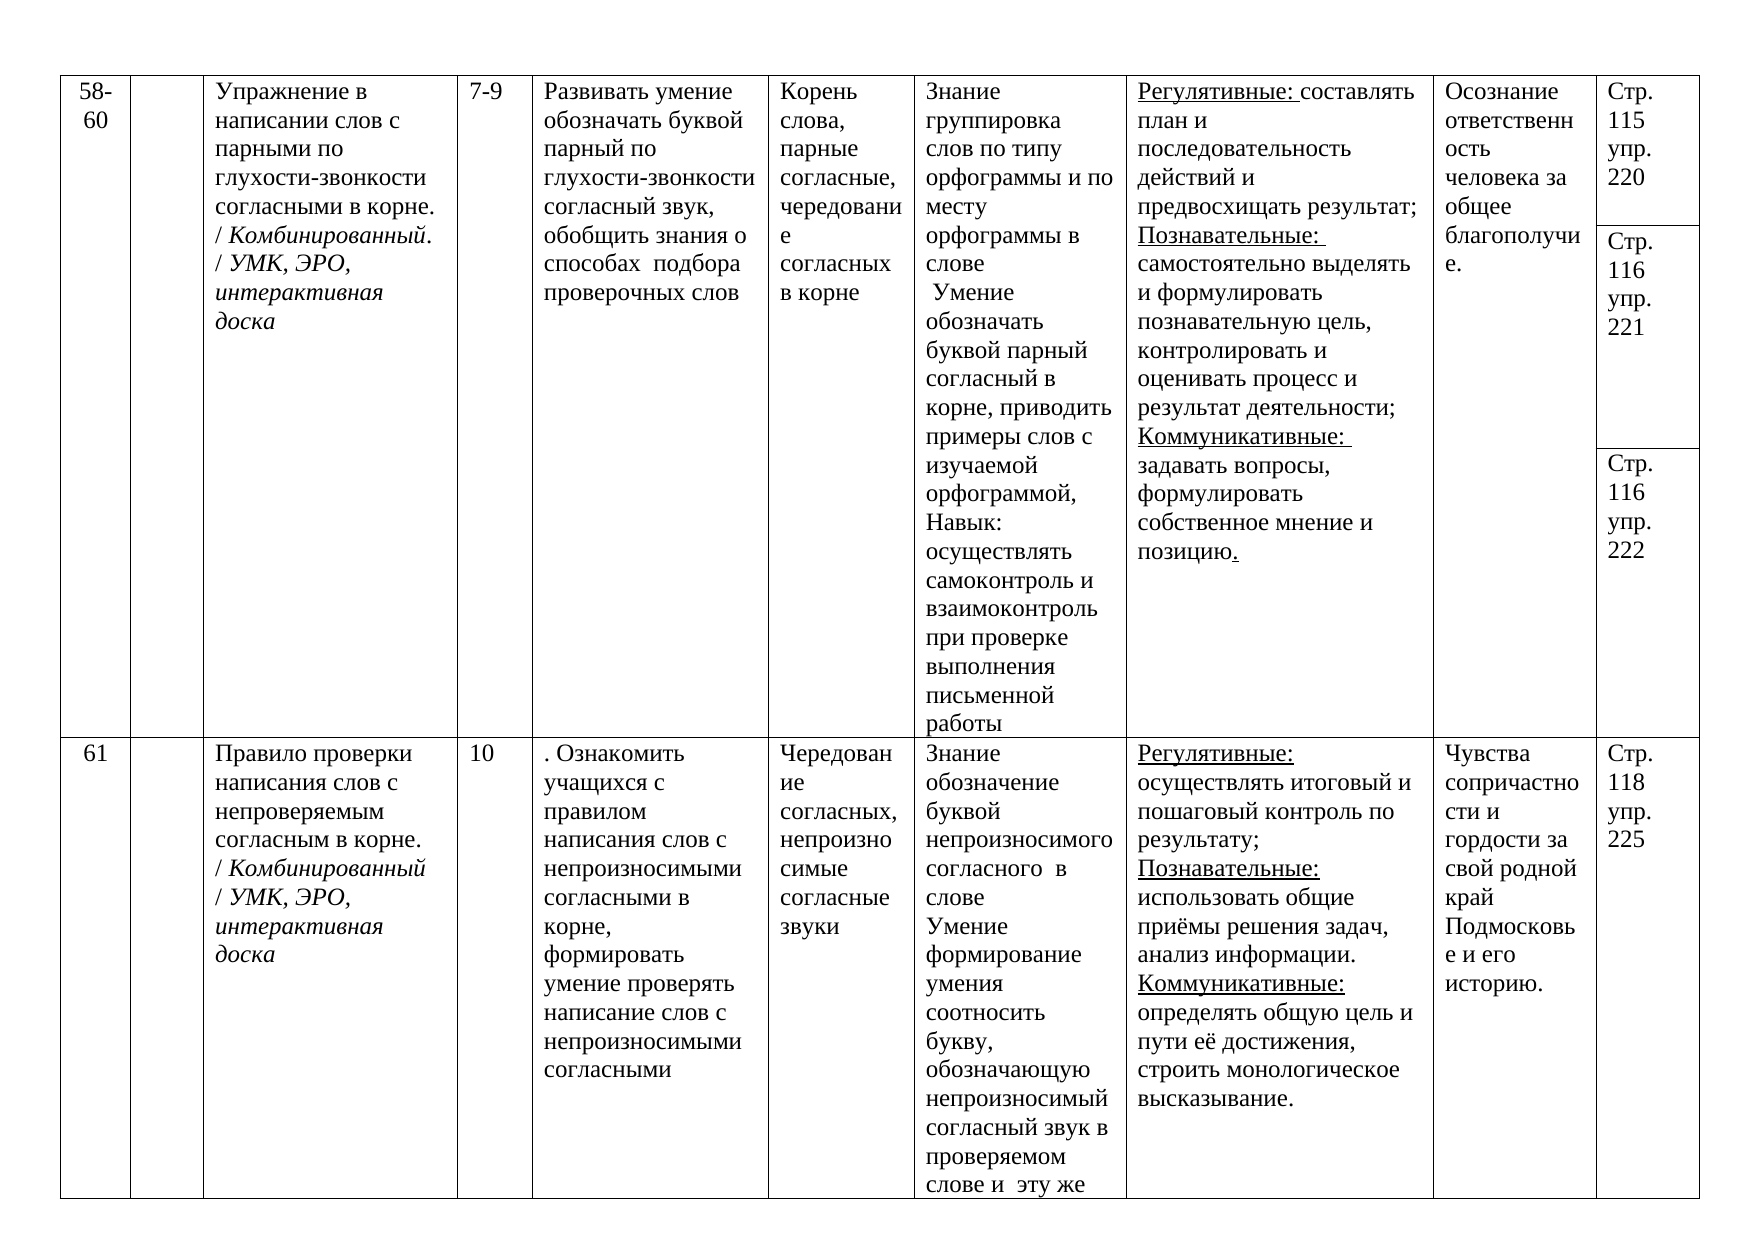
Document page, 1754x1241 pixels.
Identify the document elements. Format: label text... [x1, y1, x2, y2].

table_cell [1434, 738, 1596, 1198]
table_cell [131, 76, 203, 737]
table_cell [915, 738, 1126, 1198]
table_cell 7-9 [458, 76, 532, 737]
table_cell Знание группировка слов по типу орфограммы и по месту орфограммы в слове Умение обозначать буквой парный согласный в корне, приводить примеры слов с изучаемой орфограммой, Навык: осуществлять самоконтроль и взаимоконтроль при проверке выполнения письменной работы [915, 76, 1126, 737]
table_cell Стр. 116 упр. 221 [1597, 226, 1699, 447]
table_cell Развивать умение обозначать буквой парный по глухости-звонкости согласный звук, обобщить знания о способах подбора проверочных слов [533, 76, 768, 737]
table_cell Упражнение в написании слов с парными по глухости-звонкости согласными в корне. / Комбинированный. / УМК, ЭРО, интерактивная доска [204, 76, 457, 737]
table_cell Стр. 115 упр. 220 [1597, 76, 1699, 225]
table_cell [131, 738, 203, 1198]
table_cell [204, 738, 457, 1198]
table_cell 58-60 [61, 76, 130, 737]
table_cell Стр. 116 упр. 222 [1597, 449, 1699, 737]
table_cell Корень слова, парные согласные, чередование согласных в корне [769, 76, 914, 737]
table_cell Регулятивные: составлять план и последовательность действий и предвосхищать результат; Познавательные: самостоятельно выделять и формулировать познавательную цель, контролировать и оценивать процесс и результат деятельности; Коммуникативные: задавать вопросы, формулировать собственное мнение и позицию. [1127, 76, 1433, 737]
table_cell Осознание ответственность человека за общее благополучие. [1434, 76, 1596, 737]
table_cell Стр. 118 упр. 225 [1597, 738, 1699, 1198]
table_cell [769, 738, 914, 1198]
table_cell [1127, 738, 1433, 1198]
table_cell 10 [458, 738, 532, 1198]
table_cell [533, 738, 768, 1198]
table_cell 61 [61, 738, 130, 1198]
